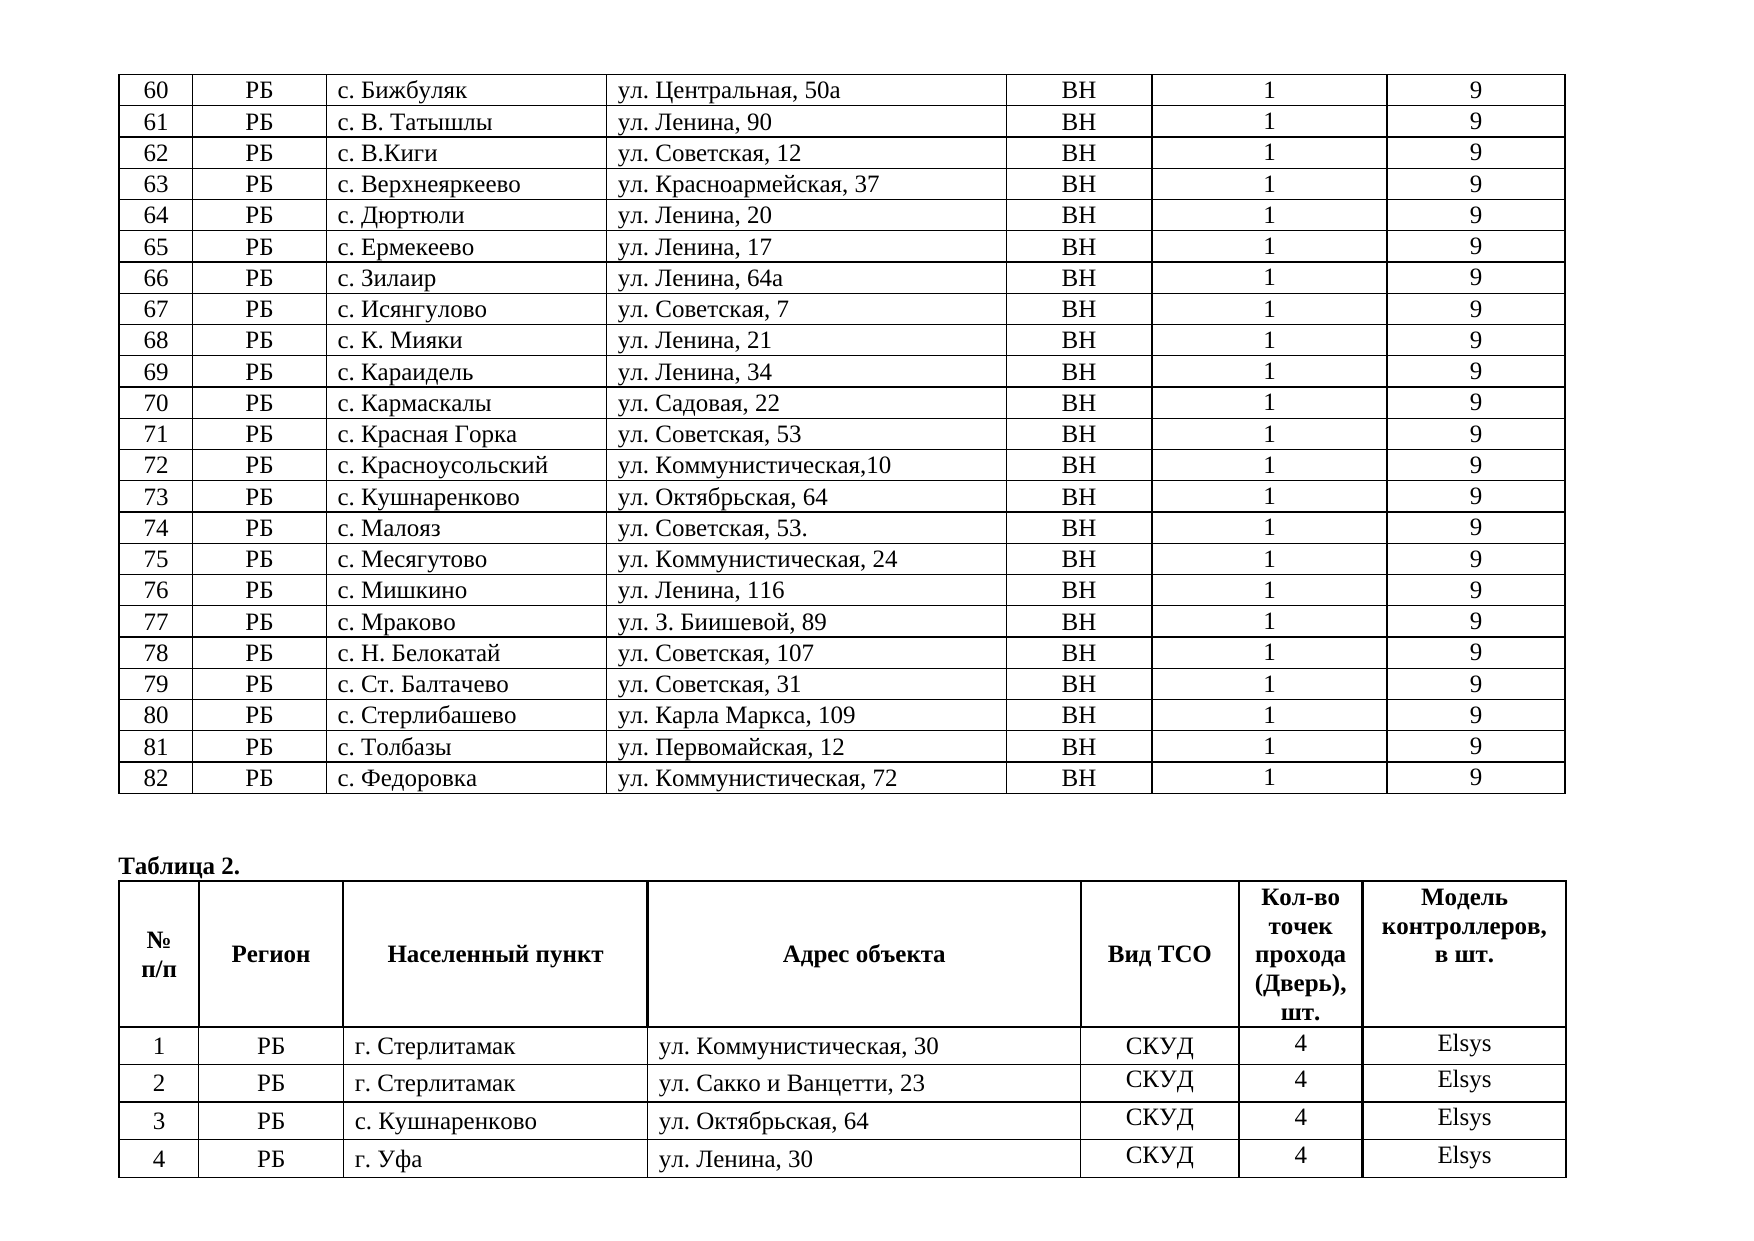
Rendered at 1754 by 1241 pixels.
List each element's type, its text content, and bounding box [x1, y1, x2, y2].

table_cell с. Толбазы [327, 731, 606, 761]
table_cell 9 [1388, 481, 1564, 511]
table_cell ВН [1007, 138, 1151, 168]
table_cell ул. Коммунистическая, 24 [607, 544, 1006, 574]
table_cell ул. З. Биишевой, 89 [607, 606, 1006, 636]
table_cell Elsys [1364, 1140, 1565, 1177]
table_cell с. Красноусольский [327, 450, 606, 480]
table_cell 1 [120, 1028, 198, 1063]
table_cell ВН [1007, 763, 1151, 793]
table_cell ВН [1007, 325, 1151, 355]
table_cell 1 [1153, 606, 1386, 636]
table_header Кол-во точек прохода (Дверь), шт. [1240, 882, 1361, 1026]
table_cell 1 [1153, 763, 1386, 793]
table_cell с. Караидель [327, 356, 606, 386]
table_cell 70 [120, 388, 192, 418]
table_cell 63 [120, 169, 192, 199]
table_cell 1 [1153, 169, 1386, 199]
table_cell 1 [1153, 356, 1386, 386]
table_cell ул. Ленина, 34 [607, 356, 1006, 386]
table_cell ул. Ленина, 17 [607, 231, 1006, 261]
table_cell РБ [193, 763, 326, 793]
table_cell 76 [120, 575, 192, 605]
table_cell ВН [1007, 231, 1151, 261]
table_cell РБ [193, 700, 326, 730]
table_cell 81 [120, 731, 192, 761]
table_cell ул. Карла Маркса, 109 [607, 700, 1006, 730]
table_cell г. Уфа [344, 1140, 647, 1177]
table_cell ВН [1007, 388, 1151, 418]
table_cell 2 [120, 1065, 198, 1101]
table_cell РБ [193, 669, 326, 699]
table_cell 1 [1153, 106, 1386, 136]
table_cell 9 [1388, 106, 1564, 136]
table_cell 1 [1153, 200, 1386, 230]
table_cell 1 [1153, 669, 1386, 699]
table_cell 1 [1153, 575, 1386, 605]
table_cell ВН [1007, 544, 1151, 574]
table_cell РБ [199, 1028, 343, 1063]
table_cell ул. Советская, 12 [607, 138, 1006, 168]
table_cell РБ [193, 419, 326, 449]
table_cell с. Верхнеяркеево [327, 169, 606, 199]
table_cell 1 [1153, 263, 1386, 293]
table_cell ВН [1007, 481, 1151, 511]
table_cell с. Исянгулово [327, 294, 606, 324]
table_cell ВН [1007, 606, 1151, 636]
table_cell РБ [193, 575, 326, 605]
table_cell с. Кармаскалы [327, 388, 606, 418]
table_cell РБ [193, 294, 326, 324]
table_cell 1 [1153, 513, 1386, 543]
table_cell ул. Ленина, 20 [607, 200, 1006, 230]
table_cell 65 [120, 231, 192, 261]
table_cell ул. Первомайская, 12 [607, 731, 1006, 761]
table_cell 73 [120, 481, 192, 511]
table_cell ВН [1007, 356, 1151, 386]
table_cell ВН [1007, 513, 1151, 543]
table_cell ул. Красноармейская, 37 [607, 169, 1006, 199]
table_cell 60 [120, 75, 192, 105]
table_cell с. Месягутово [327, 544, 606, 574]
table_cell с. Н. Белокатай [327, 638, 606, 668]
table_cell 61 [120, 106, 192, 136]
table_cell 4 [1240, 1140, 1361, 1177]
table_cell с. Зилаир [327, 263, 606, 293]
table_cell РБ [193, 450, 326, 480]
table_cell 79 [120, 669, 192, 699]
table_cell ул. Сакко и Ванцетти, 23 [648, 1065, 1080, 1101]
table_cell 66 [120, 263, 192, 293]
table_cell РБ [199, 1103, 343, 1139]
table_cell 4 [120, 1140, 198, 1177]
table_cell ВН [1007, 419, 1151, 449]
table_cell с. Дюртюли [327, 200, 606, 230]
table_cell ВН [1007, 294, 1151, 324]
table_cell 80 [120, 700, 192, 730]
table_cell 78 [120, 638, 192, 668]
table_cell ВН [1007, 575, 1151, 605]
table_cell ул. Садовая, 22 [607, 388, 1006, 418]
table_header Регион [200, 882, 342, 1026]
table_cell 3 [120, 1103, 198, 1139]
table_cell 4 [1240, 1065, 1361, 1101]
table_cell 82 [120, 763, 192, 793]
table_cell 1 [1153, 419, 1386, 449]
table_cell РБ [193, 231, 326, 261]
table_cell ул. Коммунистическая, 72 [607, 763, 1006, 793]
table_cell 1 [1153, 294, 1386, 324]
table_cell РБ [193, 481, 326, 511]
table_cell 4 [1240, 1028, 1361, 1063]
table_cell с. Мраково [327, 606, 606, 636]
table_cell РБ [193, 325, 326, 355]
table_cell ВН [1007, 106, 1151, 136]
table_cell 1 [1153, 75, 1386, 105]
table_cell ул. Советская, 31 [607, 669, 1006, 699]
table_cell ВН [1007, 75, 1151, 105]
table_cell 74 [120, 513, 192, 543]
table_cell ВН [1007, 200, 1151, 230]
table_cell 9 [1388, 700, 1564, 730]
table_cell РБ [199, 1065, 343, 1101]
table_cell 9 [1388, 388, 1564, 418]
table_cell СКУД [1081, 1028, 1238, 1063]
table_header Модель контроллеров, в шт. [1364, 882, 1565, 1026]
table_cell 9 [1388, 763, 1564, 793]
table_cell 77 [120, 606, 192, 636]
table_cell 68 [120, 325, 192, 355]
table_cell ВН [1007, 263, 1151, 293]
table_cell ВН [1007, 669, 1151, 699]
table_cell с. Красная Горка [327, 419, 606, 449]
table_cell РБ [193, 544, 326, 574]
table_cell РБ [193, 75, 326, 105]
text Таблица 2. [118, 851, 1695, 880]
table_cell с. Кушнаренково [344, 1103, 647, 1139]
table_cell 9 [1388, 294, 1564, 324]
table_cell ВН [1007, 450, 1151, 480]
table_cell ул. Советская, 107 [607, 638, 1006, 668]
table_cell 9 [1388, 356, 1564, 386]
table_cell ул. Коммунистическая,10 [607, 450, 1006, 480]
table_cell ул. Ленина, 116 [607, 575, 1006, 605]
table_cell 62 [120, 138, 192, 168]
table_cell 4 [1240, 1103, 1361, 1139]
table_cell с. Стерлибашево [327, 700, 606, 730]
table_cell СКУД [1081, 1065, 1238, 1101]
table_cell ул. Советская, 7 [607, 294, 1006, 324]
table_cell РБ [193, 731, 326, 761]
table_cell 64 [120, 200, 192, 230]
table_cell 72 [120, 450, 192, 480]
table_cell 1 [1153, 731, 1386, 761]
table_cell ул. Ленина, 90 [607, 106, 1006, 136]
table_cell 9 [1388, 200, 1564, 230]
table_cell ул. Советская, 53 [607, 419, 1006, 449]
table_cell 67 [120, 294, 192, 324]
table_cell 1 [1153, 325, 1386, 355]
table_cell 9 [1388, 450, 1564, 480]
table_cell 9 [1388, 263, 1564, 293]
table_cell 1 [1153, 388, 1386, 418]
table_cell г. Стерлитамак [344, 1028, 647, 1063]
table_cell РБ [193, 513, 326, 543]
table_cell с. Ермекеево [327, 231, 606, 261]
table_cell с. Малояз [327, 513, 606, 543]
table_cell ВН [1007, 731, 1151, 761]
table_cell 9 [1388, 325, 1564, 355]
table_cell ул. Советская, 53. [607, 513, 1006, 543]
table_cell Elsys [1364, 1103, 1565, 1139]
table_cell 9 [1388, 169, 1564, 199]
table_cell ул. Октябрьская, 64 [607, 481, 1006, 511]
table_cell ВН [1007, 169, 1151, 199]
table_cell СКУД [1081, 1140, 1238, 1177]
table_cell РБ [199, 1140, 343, 1177]
table_cell Elsys [1364, 1065, 1565, 1101]
table_cell г. Стерлитамак [344, 1065, 647, 1101]
table_cell 69 [120, 356, 192, 386]
table_cell с. Федоровка [327, 763, 606, 793]
table_header Вид ТСО [1082, 882, 1238, 1026]
table_cell 9 [1388, 731, 1564, 761]
table_cell 9 [1388, 606, 1564, 636]
table_cell 9 [1388, 575, 1564, 605]
table_cell 9 [1388, 544, 1564, 574]
table_cell РБ [193, 638, 326, 668]
table_cell ВН [1007, 638, 1151, 668]
table_cell с. В. Татышлы [327, 106, 606, 136]
table_cell ул. Ленина, 30 [648, 1140, 1080, 1177]
table_cell Elsys [1364, 1028, 1565, 1063]
table_cell РБ [193, 263, 326, 293]
table_cell СКУД [1081, 1103, 1238, 1139]
table_header Адрес объекта [649, 882, 1080, 1026]
table_cell ул. Ленина, 64а [607, 263, 1006, 293]
table_cell 9 [1388, 513, 1564, 543]
table_cell 1 [1153, 544, 1386, 574]
table_cell ул. Коммунистическая, 30 [648, 1028, 1080, 1063]
table_cell с. Бижбуляк [327, 75, 606, 105]
table_cell 9 [1388, 419, 1564, 449]
table_cell 1 [1153, 700, 1386, 730]
table_cell 1 [1153, 450, 1386, 480]
table_cell ул. Ленина, 21 [607, 325, 1006, 355]
table_cell 9 [1388, 75, 1564, 105]
table_cell РБ [193, 106, 326, 136]
table_cell РБ [193, 356, 326, 386]
table_cell с. В.Киги [327, 138, 606, 168]
table_cell РБ [193, 200, 326, 230]
table_cell 9 [1388, 669, 1564, 699]
table_cell 71 [120, 419, 192, 449]
table_cell РБ [193, 388, 326, 418]
table_cell ул. Центральная, 50а [607, 75, 1006, 105]
table_cell с. Мишкино [327, 575, 606, 605]
table_cell 9 [1388, 231, 1564, 261]
table_cell 1 [1153, 481, 1386, 511]
table_cell 1 [1153, 138, 1386, 168]
table_cell ВН [1007, 700, 1151, 730]
table_cell с. Ст. Балтачево [327, 669, 606, 699]
table_cell 75 [120, 544, 192, 574]
table_cell ул. Октябрьская, 64 [648, 1103, 1080, 1139]
table_cell с. Кушнаренково [327, 481, 606, 511]
table_cell РБ [193, 606, 326, 636]
table_cell 1 [1153, 638, 1386, 668]
table_cell 9 [1388, 638, 1564, 668]
table_header Населенный пункт [344, 882, 646, 1026]
table_cell РБ [193, 138, 326, 168]
table_cell РБ [193, 169, 326, 199]
table_cell 9 [1388, 138, 1564, 168]
table_cell с. К. Мияки [327, 325, 606, 355]
table_header № п/п [120, 882, 198, 1026]
table_cell 1 [1153, 231, 1386, 261]
